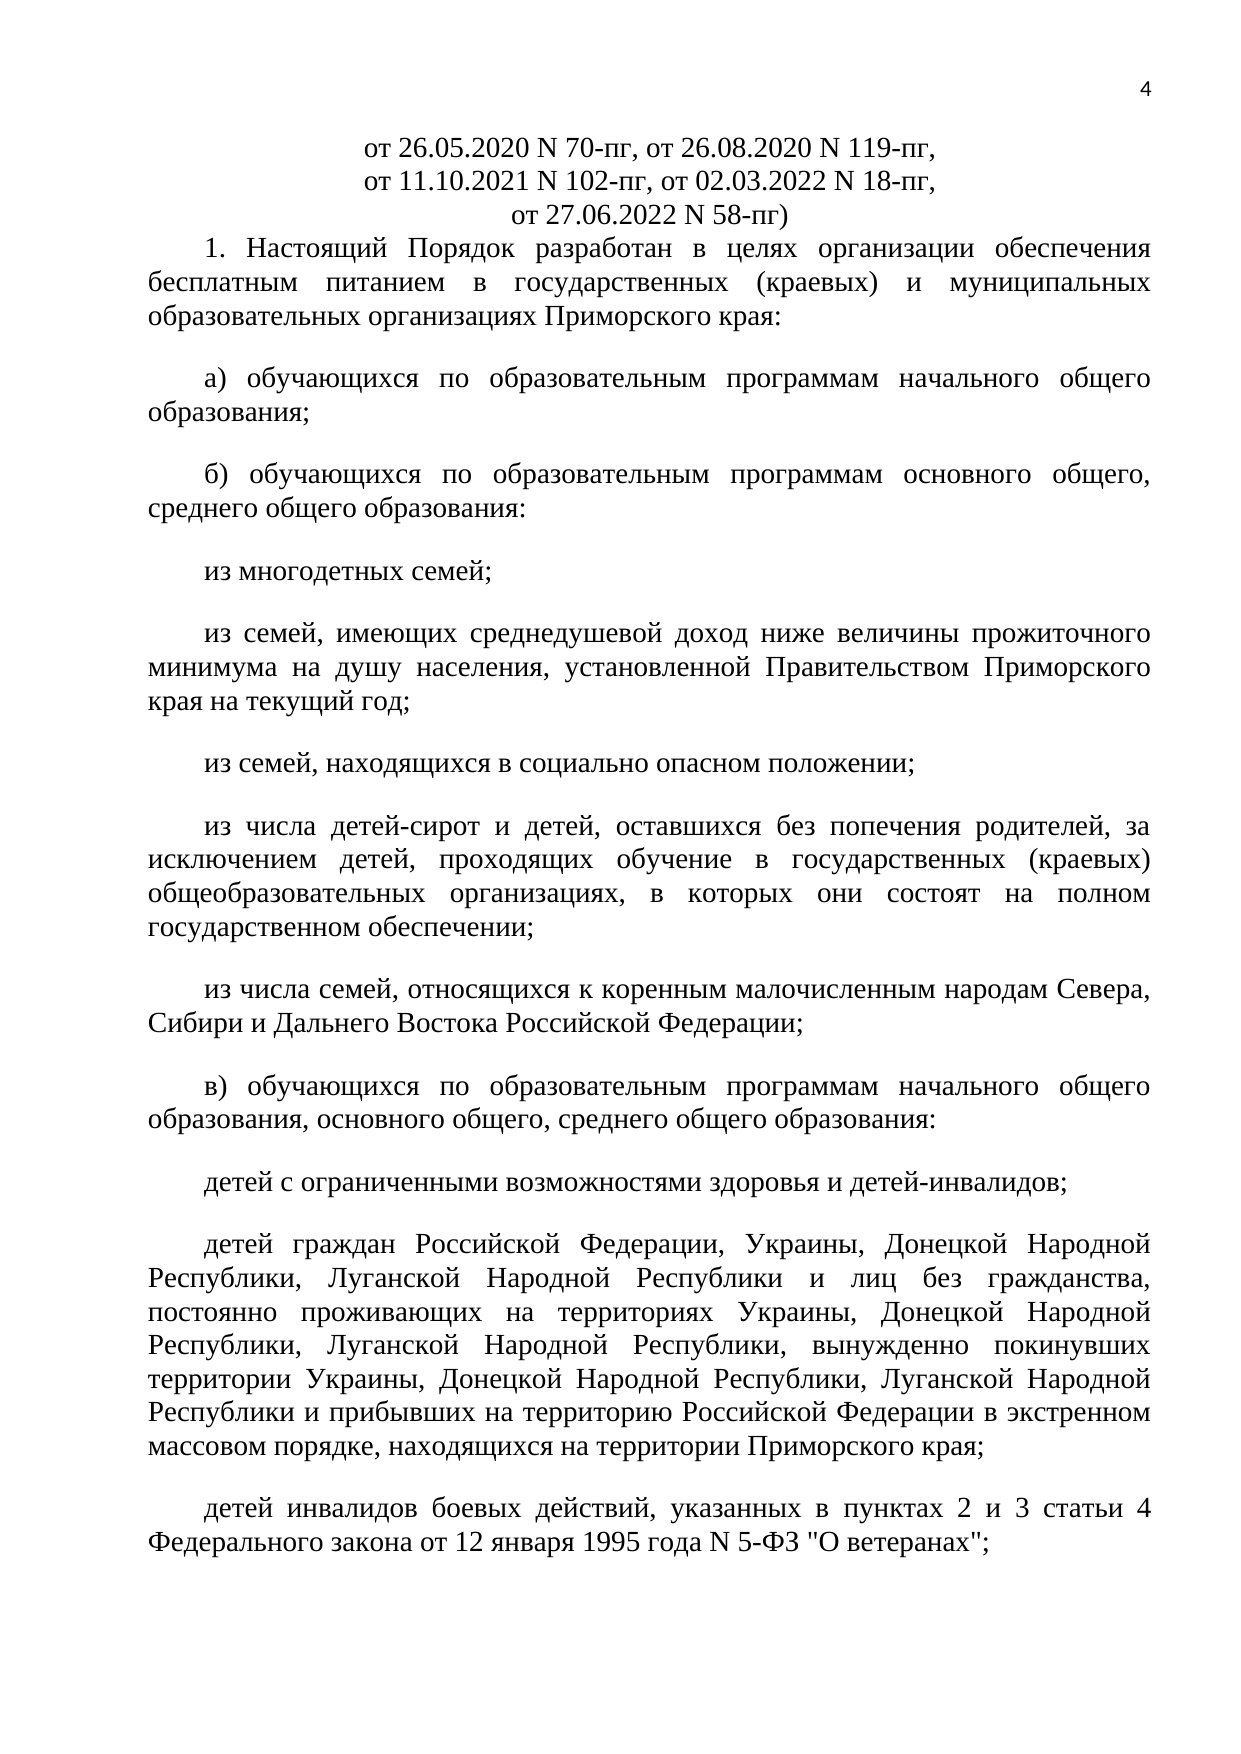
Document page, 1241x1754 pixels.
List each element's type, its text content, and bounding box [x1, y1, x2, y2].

title от 11.10.2021 N 102-пг, от 02.03.2022 N 18-пг, [148, 163, 1152, 197]
title от 27.06.2022 N 58-пг) [148, 197, 1152, 231]
text в) обучающихся по образовательным программам начального общего образования, основного общего, среднего общего образования: [148, 1068, 1152, 1135]
text из многодетных семей; [148, 553, 1152, 586]
text детей граждан Российской Федерации, Украины, Донецкой Народной Республики, Луганской Народной Республики и лиц без гражданства, постоянно проживающих на территориях Украины, Донецкой Народной Республики, Луганской Народной Республики, вынужденно покинувших территории Украины, Донецкой Народной Республики, Луганской Народной Республики и прибывших на территорию Российской Федерации в экстренном массовом порядке, находящихся на территории Приморского края; [148, 1227, 1152, 1461]
text из семей, имеющих среднедушевой доход ниже величины прожиточного минимума на душу населения, установленной Правительством Приморского края на текущий год; [148, 616, 1152, 716]
title от 26.05.2020 N 70-пг, от 26.08.2020 N 119-пг, [148, 130, 1152, 163]
text 1. Настоящий Порядок разработан в целях организации обеспечения бесплатным питанием в государственных (краевых) и муниципальных образовательных организациях Приморского края: [148, 231, 1152, 331]
text а) обучающихся по образовательным программам начального общего образования; [148, 360, 1152, 427]
text из числа семей, относящихся к коренным малочисленным народам Севера, Сибири и Дальнего Востока Российской Федерации; [148, 971, 1152, 1038]
text из семей, находящихся в социально опасном положении; [148, 745, 1152, 779]
text детей инвалидов боевых действий, указанных в пунктах 2 и 3 статьи 4 Федерального закона от 12 января 1995 года N 5-ФЗ "О ветеранах"; [148, 1491, 1152, 1558]
text из числа детей-сирот и детей, оставшихся без попечения родителей, за исключением детей, проходящих обучение в государственных (краевых) общеобразовательных организациях, в которых они состоят на полном государственном обеспечении; [148, 808, 1152, 942]
text б) обучающихся по образовательным программам основного общего, среднего общего образования: [148, 457, 1152, 524]
text детей с ограниченными возможностями здоровья и детей-инвалидов; [148, 1164, 1152, 1197]
